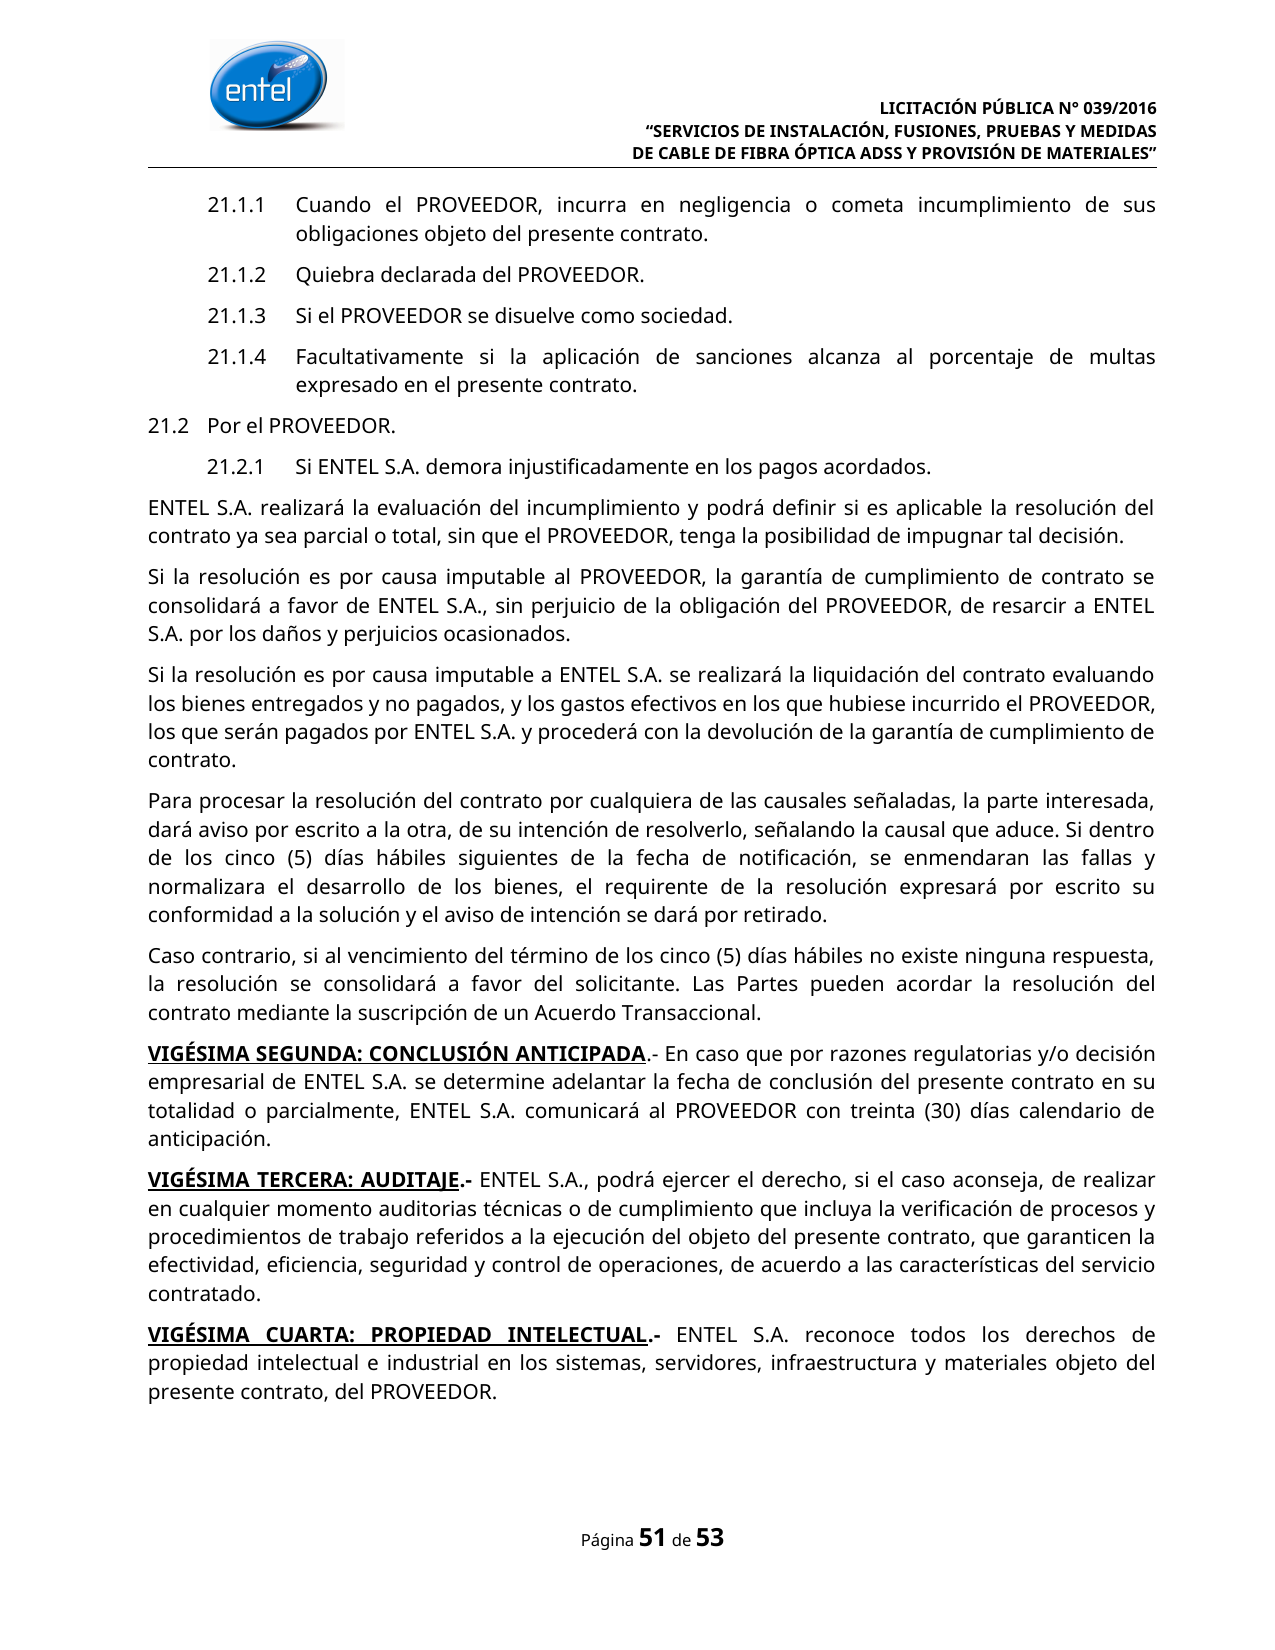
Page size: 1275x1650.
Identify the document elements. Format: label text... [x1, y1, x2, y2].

text ENTEL S.A. realizará la evaluación del incumplimiento y podrá definir si es aplicable la resolución del contrato ya sea parcial o total, sin que el PROVEEDOR, tenga la posibilidad de impugnar tal decisión. [148, 493, 1157, 550]
text Para procesar la resolución del contrato por cualquiera de las causales señaladas, la parte interesada, dará aviso por escrito a la otra, de su intención de resolverlo, señalando la causal que aduce. Si dentro de los cinco (5) días hábiles siguientes de la fecha de notificación, se enmendaran las fallas y normalizara el desarrollo de los bienes, el requirente de la resolución expresará por escrito su conformidad a la solución y el aviso de intención se dará por retirado. [148, 786, 1157, 929]
text VIGÉSIMA SEGUNDA: CONCLUSIÓN ANTICIPADA.- En caso que por razones regulatorias y/o decisión empresarial de ENTEL S.A. se determine adelantar la fecha de conclusión del presente contrato en su totalidad o parcialmente, ENTEL S.A. comunicará al PROVEEDOR con treinta (30) días calendario de anticipación. [148, 1039, 1157, 1153]
text Si la resolución es por causa imputable al PROVEEDOR, la garantía de cumplimiento de contrato se consolidará a favor de ENTEL S.A., sin perjuicio de la obligación del PROVEEDOR, de resarcir a ENTEL S.A. por los daños y perjuicios ocasionados. [148, 562, 1157, 648]
text 21.1.2 Quiebra declarada del PROVEEDOR. [207, 260, 1157, 288]
text 21.1.1 Cuando el PROVEEDOR, incurra en negligencia o cometa incumplimiento de sus obligaciones objeto del presente contrato. [207, 191, 1157, 247]
text 21.1.4 Facultativamente si la aplicación de sanciones alcanza al porcentaje de multas expresado en el presente contrato. [207, 342, 1157, 399]
text 21.2 Por el PROVEEDOR. [148, 411, 1157, 439]
text VIGÉSIMA TERCERA: AUDITAJE.- ENTEL S.A., podrá ejercer el derecho, si el caso aconseja, de realizar en cualquier momento auditorias técnicas o de cumplimiento que incluya la verificación de procesos y procedimientos de trabajo referidos a la ejecución del objeto del presente contrato, que garanticen la efectividad, eficiencia, seguridad y control de operaciones, de acuerdo a las características del servicio contratado. [148, 1165, 1157, 1307]
text Caso contrario, si al vencimiento del término de los cinco (5) días hábiles no existe ninguna respuesta, la resolución se consolidará a favor del solicitante. Las Partes pueden acordar la resolución del contrato mediante la suscripción de un Acuerdo Transaccional. [148, 941, 1157, 1026]
text 21.2.1 Si ENTEL S.A. demora injustificadamente en los pagos acordados. [207, 452, 1157, 481]
text 21.1.3 Si el PROVEEDOR se disuelve como sociedad. [207, 301, 1157, 329]
text Si la resolución es por causa imputable a ENTEL S.A. se realizará la liquidación del contrato evaluando los bienes entregados y no pagados, y los gastos efectivos en los que hubiese incurrido el PROVEEDOR, los que serán pagados por ENTEL S.A. y procederá con la devolución de la garantía de cumplimiento de contrato. [148, 660, 1157, 774]
picture [209, 39, 345, 131]
text VIGÉSIMA CUARTA: PROPIEDAD INTELECTUAL.- ENTEL S.A. reconoce todos los derechos de propiedad intelectual e industrial en los sistemas, servidores, infraestructura y materiales objeto del presente contrato, del PROVEEDOR. [148, 1320, 1157, 1405]
